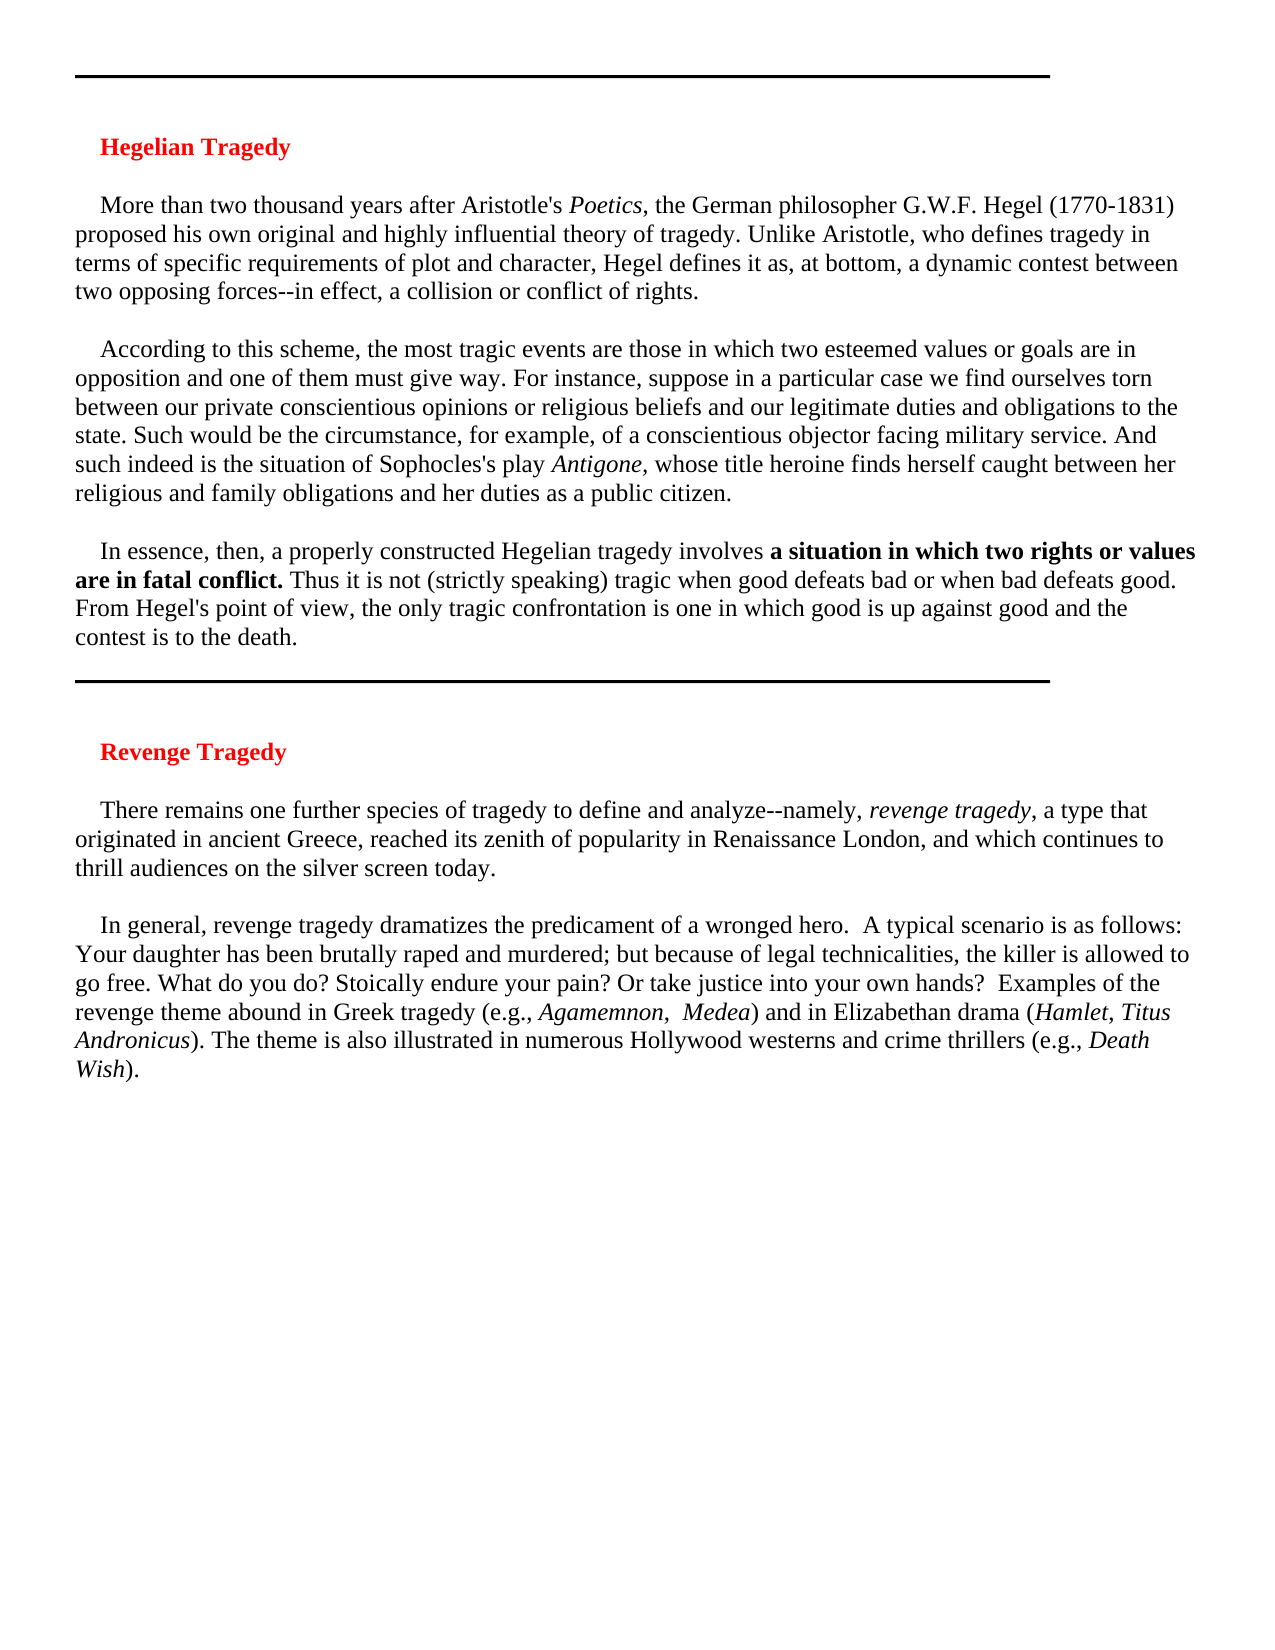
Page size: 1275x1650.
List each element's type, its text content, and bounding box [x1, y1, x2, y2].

text In essence, then, a properly constructed Hegelian tragedy involves a situation in which two rights or values are in fatal conflict. Thus it is not (strictly speaking) tragic when good defeats bad or when bad defeats good. From Hegel's point of view, the only tragic confrontation is one in which good is up against good and the contest is to the death. [75, 536, 1200, 651]
text According to this scheme, the most tragic events are those in which two esteemed values or goals are in opposition and one of them must give way. For instance, suppose in a particular case we find ourselves torn between our private conscientious opinions or religious beliefs and our legitimate duties and obligations to the state. Such would be the circumstance, for example, of a conscientious objector facing military service. And such indeed is the situation of Sophocles's play Antigone, whose title heroine finds herself caught between her religious and family obligations and her duties as a public citizen. [75, 334, 1200, 507]
text Revenge Tragedy [75, 737, 1200, 766]
text Hegelian Tragedy [75, 132, 1200, 161]
text There remains one further species of tragedy to define and analyze--namely, revenge tragedy, a type that originated in ancient Greece, reached its zenith of popularity in Renaissance London, and which continues to thrill audiences on the silver screen today. [75, 795, 1200, 881]
text More than two thousand years after Aristotle's Poetics, the German philosopher G.W.F. Hegel (1770-1831) proposed his own original and highly influential theory of tragedy. Unlike Aristotle, who defines tragedy in terms of specific requirements of plot and character, Hegel defines it as, at bottom, a dynamic contest between two opposing forces--in effect, a collision or conflict of rights. [75, 190, 1200, 305]
text In general, revenge tragedy dramatizes the predicament of a wronged hero. A typical scenario is as follows: Your daughter has been brutally raped and murdered; but because of legal technicalities, the killer is allowed to go free. What do you do? Stoically endure your pain? Or take justice into your own hands? Examples of the revenge theme abound in Greek tragedy (e.g., Agamemnon, Medea) and in Elizabethan drama (Hamlet, Titus Andronicus). The theme is also illustrated in numerous Hollywood westerns and crime thrillers (e.g., Death Wish). [75, 911, 1200, 1083]
